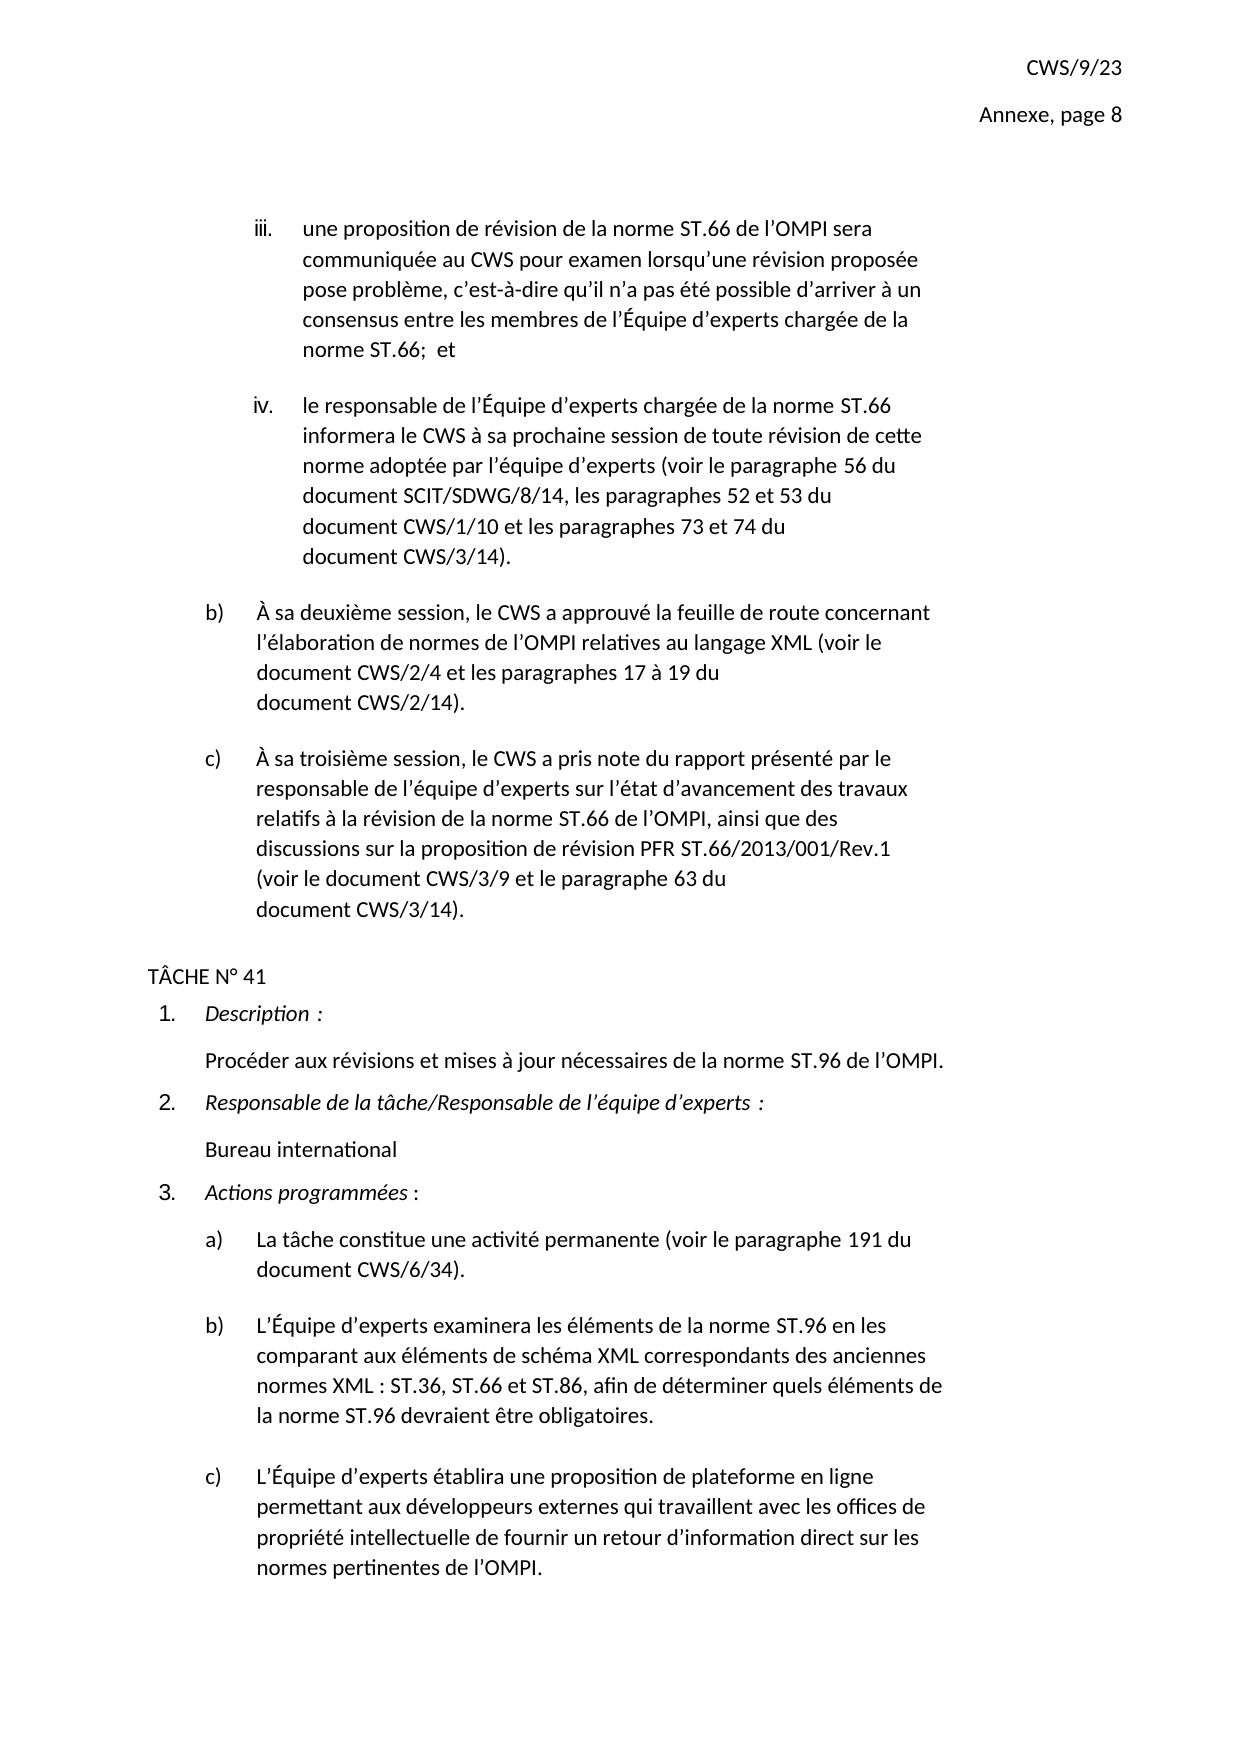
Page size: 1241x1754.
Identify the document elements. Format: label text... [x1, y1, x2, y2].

text Procéder aux révisions et mises à jour nécessaires de la norme ST.96 de l’OMPI. [205, 1046, 1122, 1074]
list Actions programmées : [158, 1178, 1122, 1206]
list Responsable de la tâche/Responsable de l’équipe d’experts : [158, 1088, 1122, 1117]
text Bureau international [205, 1135, 1122, 1163]
list À sa deuxième session, le CWS a approuvé la feuille de route concernant l’élaboration de normes de l’OMPI relatives au langage XML (voir le document CWS/2/4 et les paragraphes 17 à 19 du document CWS/2/14). [205, 598, 933, 716]
list La tâche constitue une activité permanente (voir le paragraphe 191 du document CWS/6/34). [205, 1225, 949, 1283]
list une proposition de révision de la norme ST.66 de l’OMPI sera communiquée au CWS pour examen lorsqu’une révision proposée pose problème, c’est-à-dire qu’il n’a pas été possible d’arriver à un consensus entre les membres de l’Équipe d’experts chargée de la norme ST.66; et [254, 214, 949, 363]
list À sa troisième session, le CWS a pris note du rapport présenté par le responsable de l’équipe d’experts sur l’état d’avancement des travaux relatifs à la révision de la norme ST.66 de l’OMPI, ainsi que des discussions sur la proposition de révision PFR ST.66/2013/001/Rev.1 (voir le document CWS/3/9 et le paragraphe 63 du document CWS/3/14). [205, 744, 938, 923]
list Description : [158, 999, 1122, 1027]
list le responsable de l’Équipe d’experts chargée de la norme ST.66 informera le CWS à sa prochaine session de toute révision de cette norme adoptée par l’équipe d’experts (voir le paragraphe 56 du document SCIT/SDWG/8/14, les paragraphes 52 et 53 du document CWS/1/10 et les paragraphes 73 et 74 du document CWS/3/14). [253, 391, 959, 570]
list L’Équipe d’experts examinera les éléments de la norme ST.96 en les comparant aux éléments de schéma XML correspondants des anciennes normes XML : ST.36, ST.66 et ST.86, afin de déterminer quels éléments de la norme ST.96 devraient être obligatoires. [205, 1311, 958, 1430]
list L’Équipe d’experts établira une proposition de plateforme en ligne permettant aux développeurs externes qui travaillent avec les offices de propriété intellectuelle de fournir un retour d’information direct sur les normes pertinentes de l’OMPI. [205, 1462, 965, 1581]
subtitle Tâche n° 41 [148, 962, 1122, 991]
